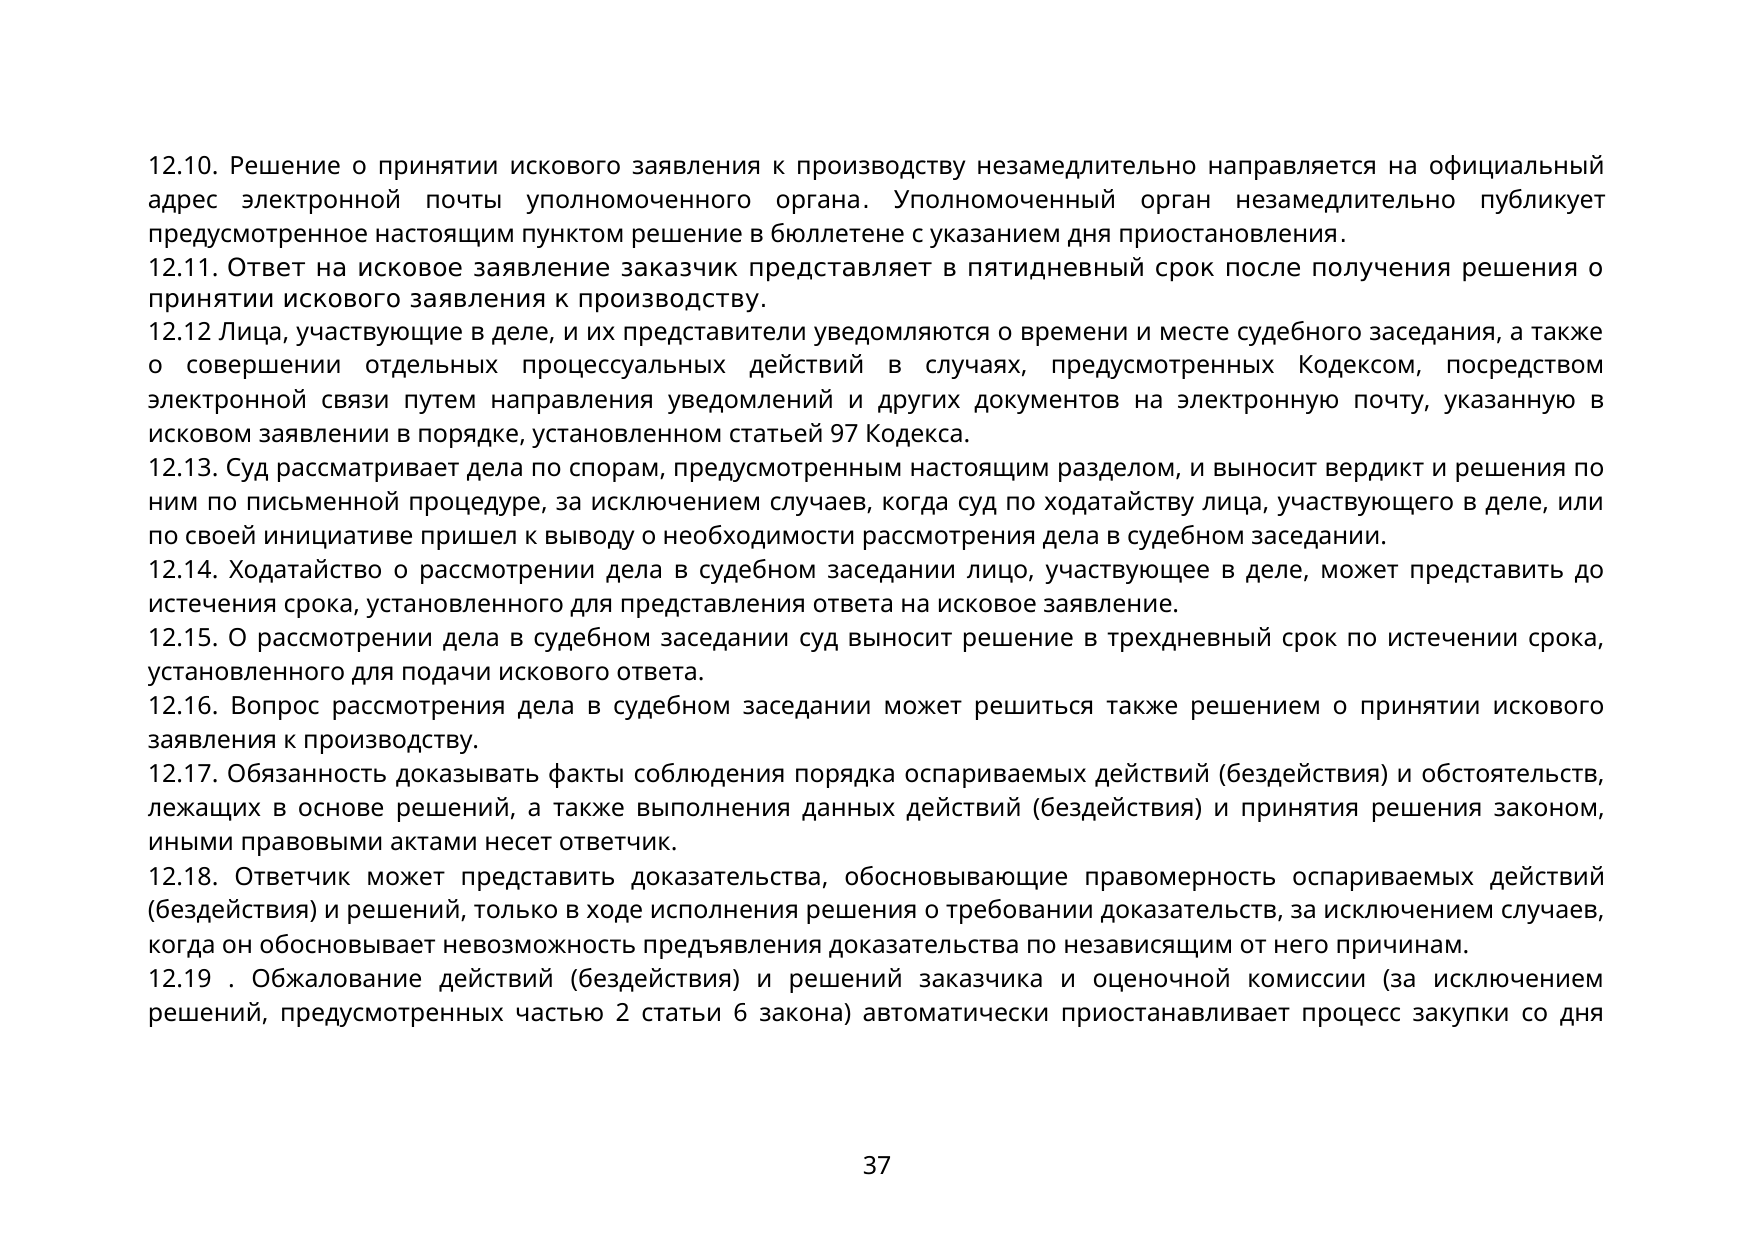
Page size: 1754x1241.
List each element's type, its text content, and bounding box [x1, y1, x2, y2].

text 12.12 Лица, участвующие в деле, и их представители уведомляются о времени и месте судебного заседания, а также о совершении отдельных процессуальных действий в случаях, предусмотренных Кодексом, посредством электронной связи путем направления уведомлений и других документов на электронную почту, указанную в исковом заявлении в порядке, установленном статьей 97 Кодекса. [148, 313, 1606, 449]
text 12.16. Вопрос рассмотрения дела в судебном заседании может решиться также решением о принятии искового заявления к производству. [148, 688, 1606, 756]
text 12.14. Ходатайство о рассмотрении дела в судебном заседании лицо, участвующее в деле, может представить до истечения срока, установленного для представления ответа на исковое заявление. [148, 552, 1606, 620]
text 12.18. Ответчик может представить доказательства, обосновывающие правомерность оспариваемых действий (бездействия) и решений, только в ходе исполнения решения о требовании доказательств, за исключением случаев, когда он обосновывает невозможность предъявления доказательства по независящим от него причинам. [148, 858, 1606, 960]
text 12.17. Обязанность доказывать факты соблюдения порядка оспариваемых действий (бездействия) и обстоятельств, лежащих в основе решений, а также выполнения данных действий (бездействия) и принятия решения законом, иными правовыми актами несет ответчик. [148, 756, 1606, 858]
text 12.11. Ответ на исковое заявление заказчик представляет в пятидневный срок после получения решения о принятии искового заявления к производству. [148, 250, 1606, 313]
text 12.13. Суд рассматривает дела по спорам, предусмотренным настоящим разделом, и выносит вердикт и решения по ним по письменной процедуре, за исключением случаев, когда суд по ходатайству лица, участвующего в деле, или по своей инициативе пришел к выводу о необходимости рассмотрения дела в судебном заседании. [148, 449, 1606, 552]
text 12.10. Решение о принятии искового заявления к производству незамедлительно направляется на официальный адрес электронной почты уполномоченного органа. Уполномоченный орган незамедлительно публикует предусмотренное настоящим пунктом решение в бюллетене с указанием дня приостановления. [148, 148, 1606, 250]
text 12.15. О рассмотрении дела в судебном заседании суд выносит решение в трехдневный срок по истечении срока, установленного для подачи искового ответа. [148, 620, 1606, 688]
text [148, 960, 1606, 1028]
